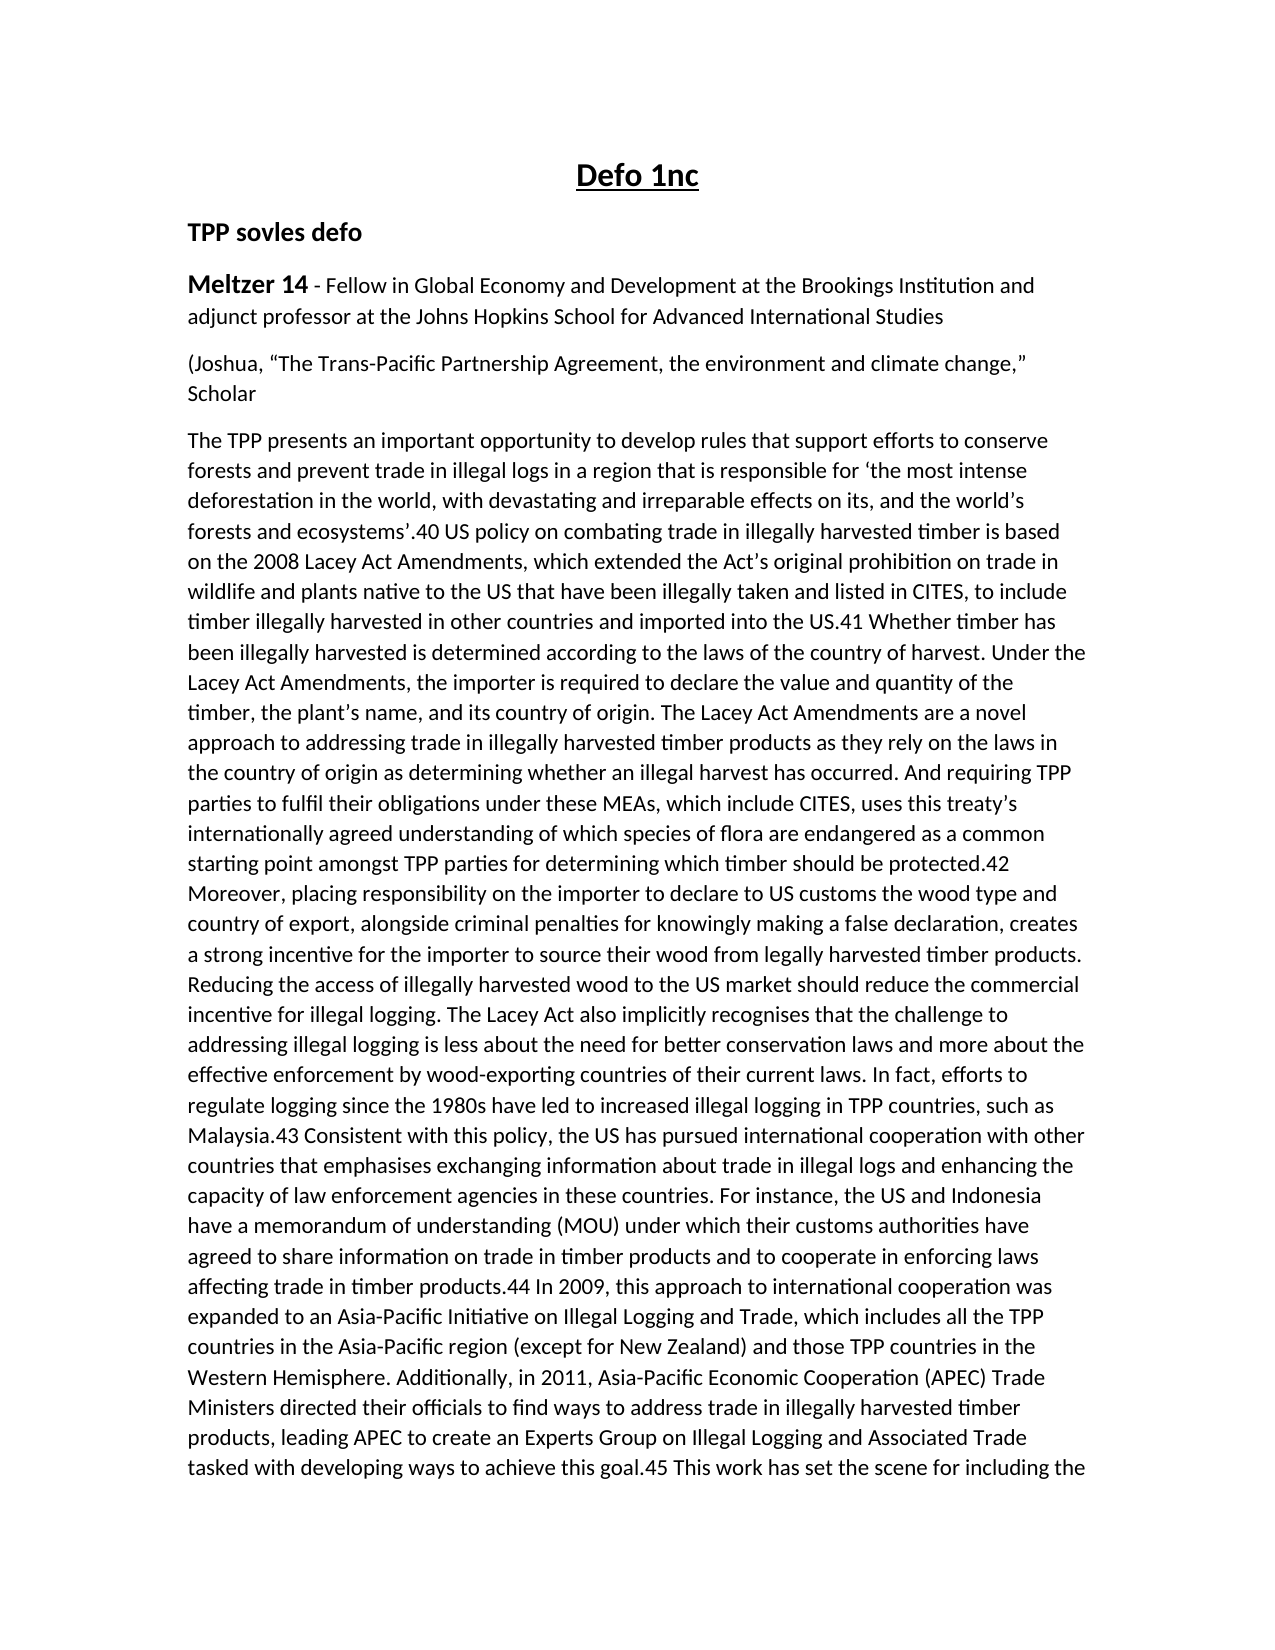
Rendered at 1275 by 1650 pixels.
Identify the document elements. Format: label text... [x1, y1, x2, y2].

text TPP sovles defo [187, 215, 1087, 248]
text (Joshua, “The Trans-Pacific Partnership Agreement, the environment and climate change,” Scholar [187, 349, 1087, 407]
text Meltzer 14 - Fellow in Global Economy and Development at the Brookings Institution and adjunct professor at the Johns Hopkins School for Advanced International Studies [187, 267, 1087, 330]
text Defo 1nc [187, 154, 1087, 195]
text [187, 426, 1087, 1481]
